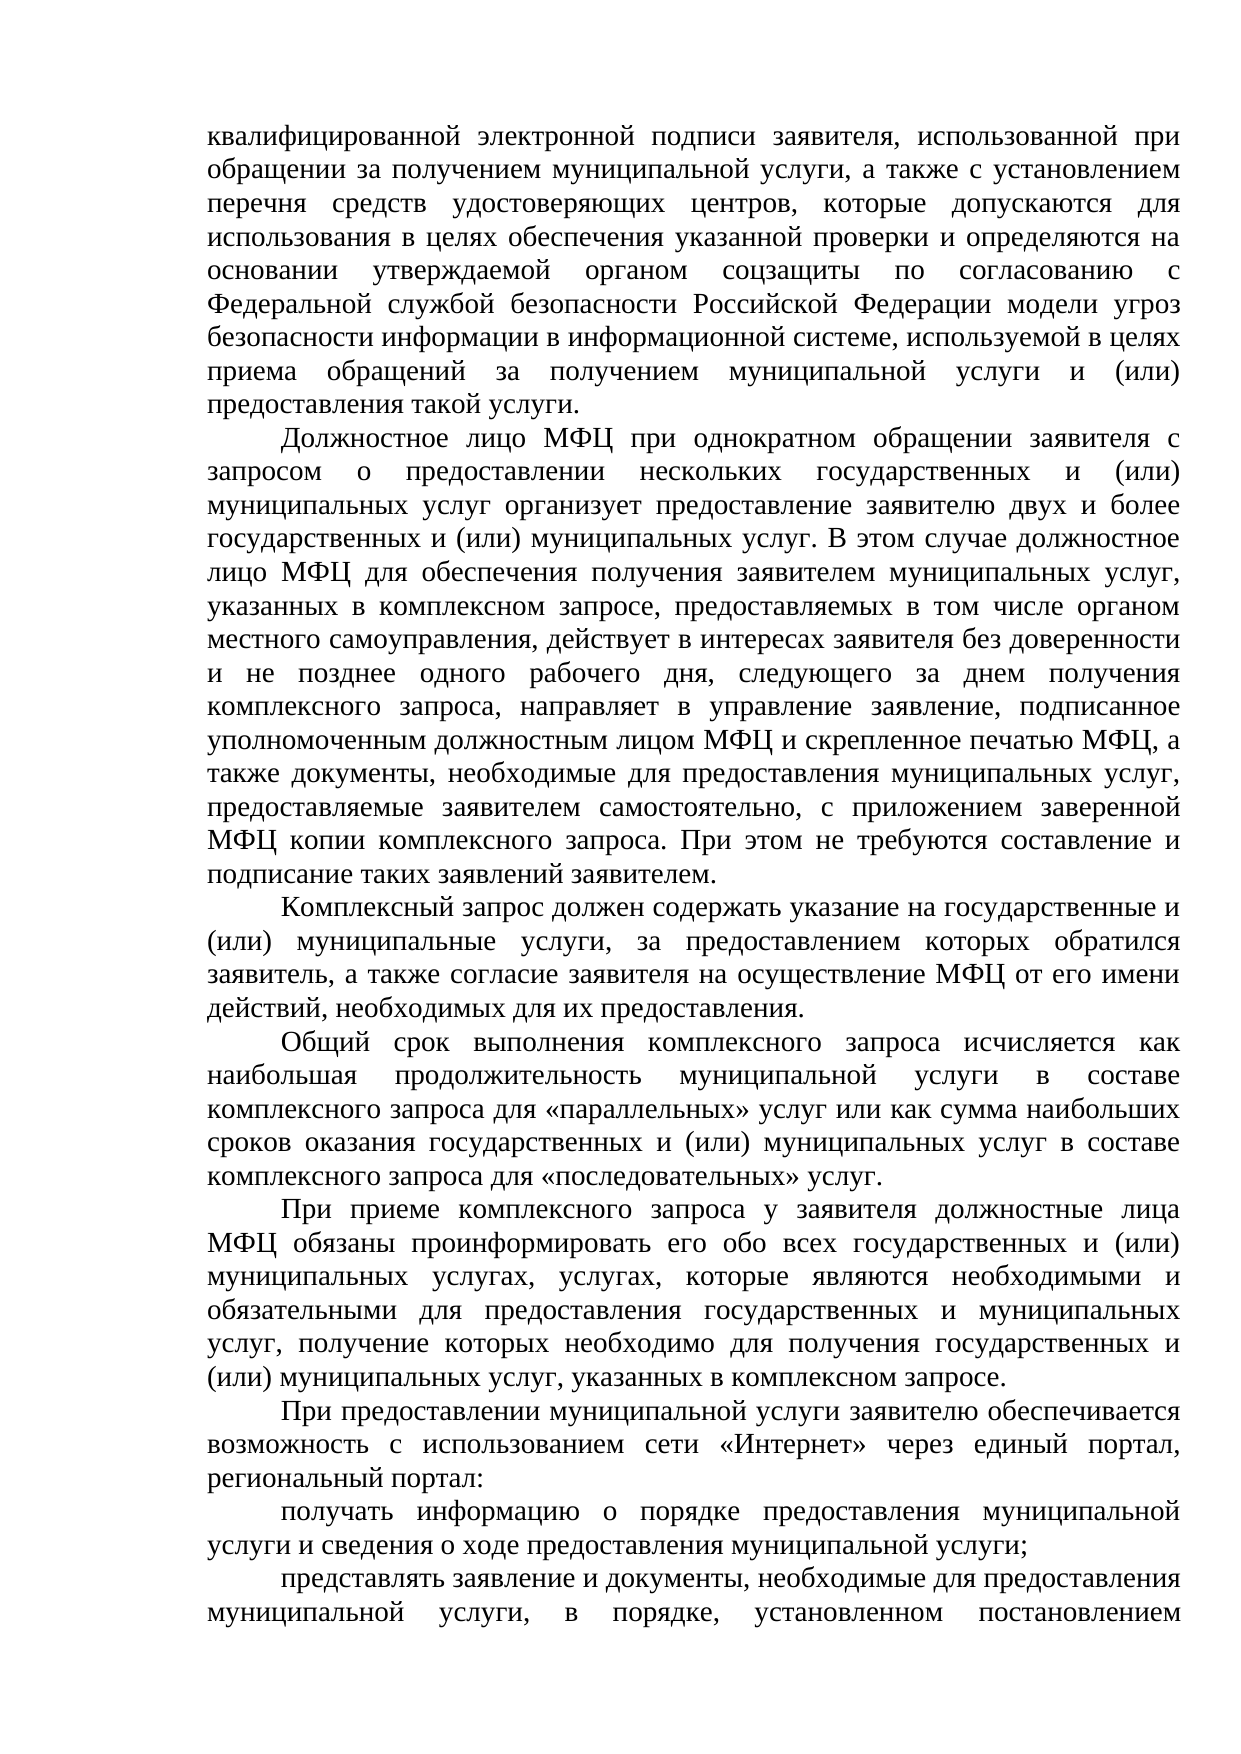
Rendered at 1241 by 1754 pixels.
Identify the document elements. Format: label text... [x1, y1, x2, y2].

text При предоставлении муниципальной услуги заявителю обеспечивается возможность с использованием сети «Интернет» через единый портал, региональный портал: [207, 1393, 1181, 1493]
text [207, 118, 1181, 420]
text Должностное лицо МФЦ при однократном обращении заявителя с запросом о предоставлении нескольких государственных и (или) муниципальных услуг организует предоставление заявителю двух и более государственных и (или) муниципальных услуг. В этом случае должностное лицо МФЦ для обеспечения получения заявителем муниципальных услуг, указанных в комплексном запросе, предоставляемых в том числе органом местного самоуправления, действует в интересах заявителя без доверенности и не позднее одного рабочего дня, следующего за днем получения комплексного запроса, направляет в управление заявление, подписанное уполномоченным должностным лицом МФЦ и скрепленное печатью МФЦ, а также документы, необходимые для предоставления муниципальных услуг, предоставляемые заявителем самостоятельно, с приложением заверенной МФЦ копии комплексного запроса. При этом не требуются составление и подписание таких заявлений заявителем. [207, 420, 1181, 889]
text Комплексный запрос должен содержать указание на государственные и (или) муниципальные услуги, за предоставлением которых обратился заявитель, а также согласие заявителя на осуществление МФЦ от его имени действий, необходимых для их предоставления. [207, 889, 1181, 1024]
text получать информацию о порядке предоставления муниципальной услуги и сведения о ходе предоставления муниципальной услуги; [207, 1493, 1181, 1560]
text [207, 1560, 1181, 1627]
text Общий срок выполнения комплексного запроса исчисляется как наибольшая продолжительность муниципальной услуги в составе комплексного запроса для «параллельных» услуг или как сумма наибольших сроков оказания государственных и (или) муниципальных услуг в составе комплексного запроса для «последовательных» услуг. [207, 1024, 1181, 1191]
text При приеме комплексного запроса у заявителя должностные лица МФЦ обязаны проинформировать его обо всех государственных и (или) муниципальных услугах, услугах, которые являются необходимыми и обязательными для предоставления государственных и муниципальных услуг, получение которых необходимо для получения государственных и (или) муниципальных услуг, указанных в комплексном запросе. [207, 1191, 1181, 1393]
